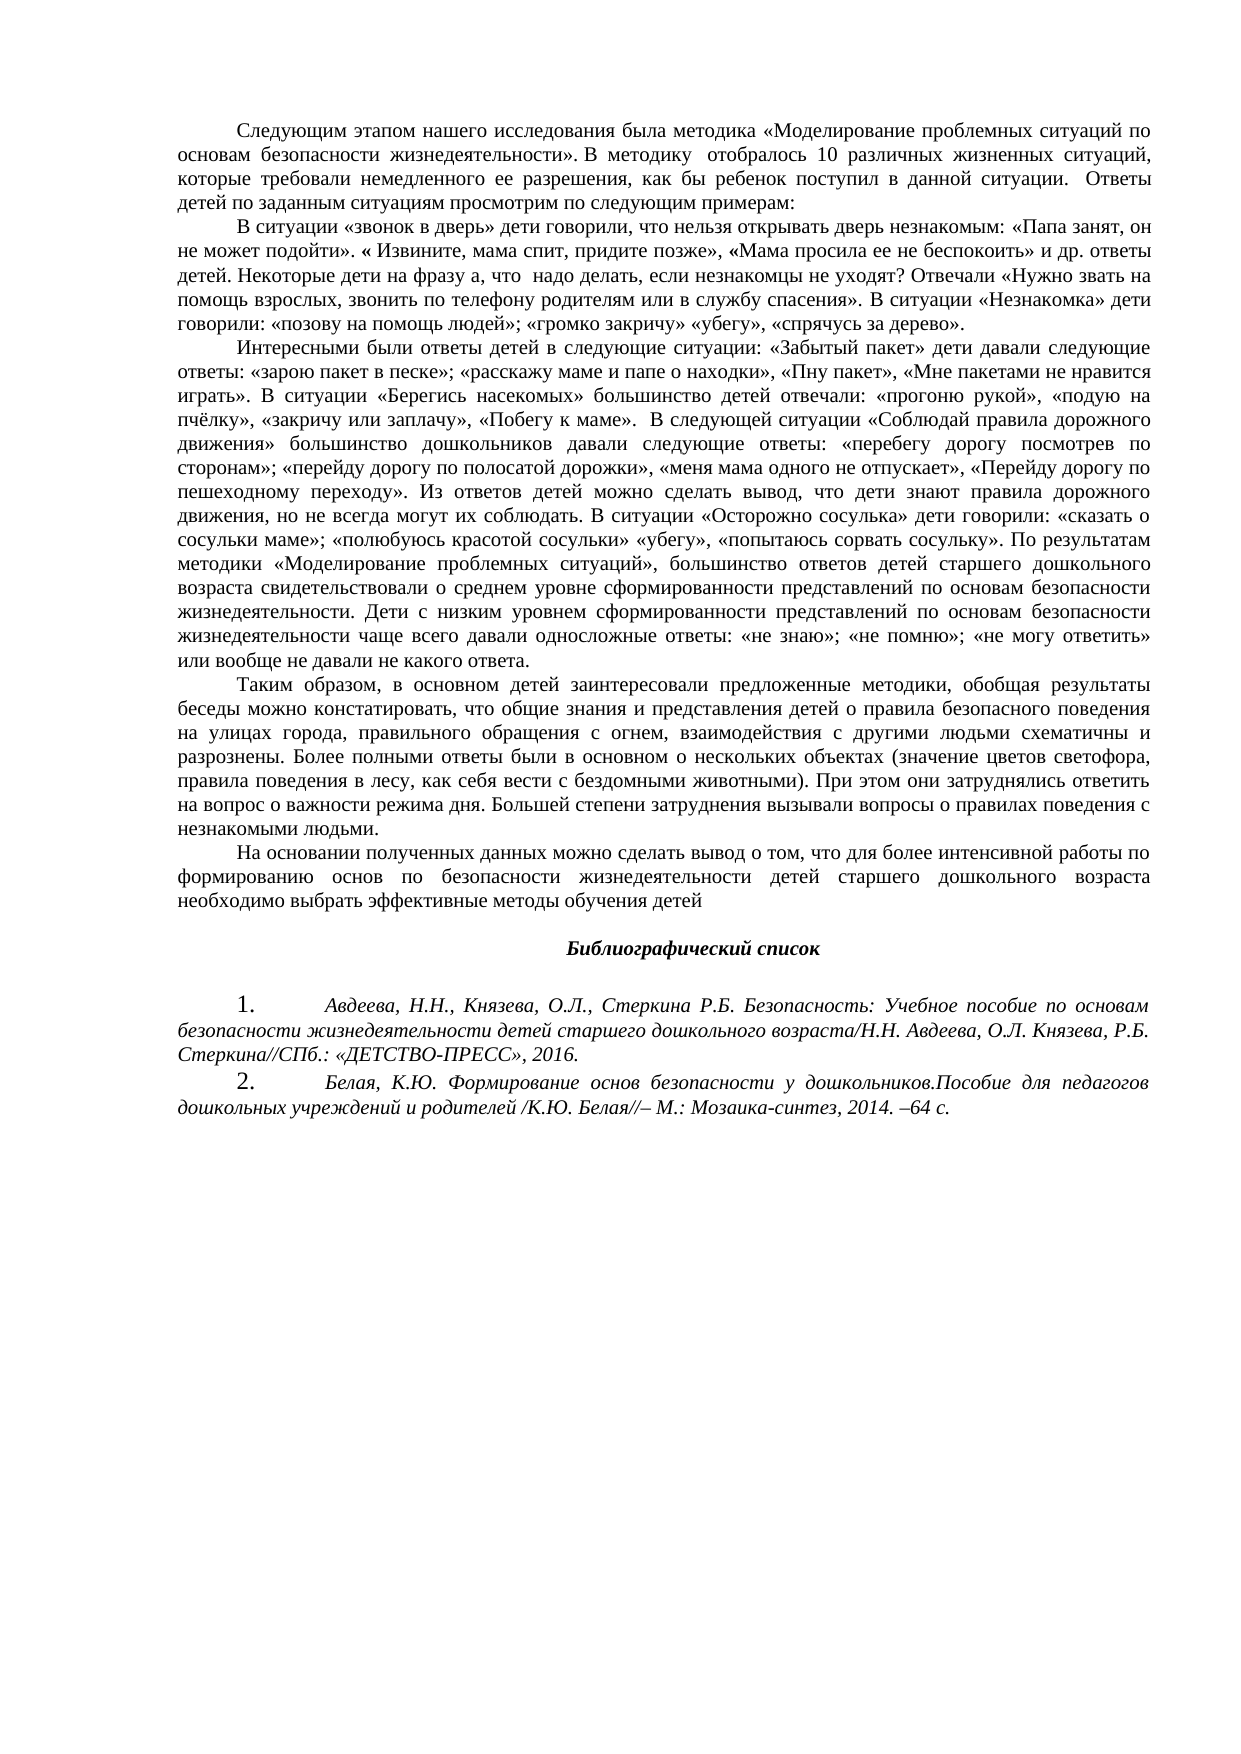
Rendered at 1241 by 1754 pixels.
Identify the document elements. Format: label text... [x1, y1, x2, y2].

text На основании полученных данных можно сделать вывод о том, что для более интенсивной работы по формированию основ по безопасности жизнедеятельности детей старшего дошкольного возраста необходимо выбрать эффективные методы обучения детей [177, 840, 1152, 912]
list Белая, К.Ю. Формирование основ безопасности у дошкольников.Пособие для педагогов дошкольных учреждений и родителей /К.Ю. Белая//– М.: Мозаика-синтез, 2014. –64 с. [177, 1066, 1152, 1119]
list Авдеева, Н.Н., Князева, О.Л., Стеркина Р.Б. Безопасность: Учебное пособие по основам безопасности жизнедеятельности детей старшего дошкольного возраста/Н.Н. Авдеева, О.Л. Князева, Р.Б. Стеркина//СПб.: «ДЕТСТВО-ПРЕСС», 2016. [177, 989, 1152, 1066]
text Библиографический список [177, 936, 1152, 960]
text Интересными были ответы детей в следующие ситуации: «Забытый пакет» дети давали следующие ответы: «зарою пакет в песке»; «расскажу маме и папе о находки», «Пну пакет», «Мне пакетами не нравится играть». В ситуации «Берегись насекомых» большинство детей отвечали: «прогоню рукой», «подую на пчёлку», «закричу или заплачу», «Побегу к маме». В следующей ситуации «Соблюдай правила дорожного движения» большинство дошкольников давали следующие ответы: «перебегу дорогу посмотрев по сторонам»; «перейду дорогу по полосатой дорожки», «меня мама одного не отпускает», «Перейду дорогу по пешеходному переходу». Из ответов детей можно сделать вывод, что дети знают правила дорожного движения, но не всегда могут их соблюдать. В ситуации «Осторожно сосулька» дети говорили: «сказать о сосульки маме»; «полюбуюсь красотой сосульки» «убегу», «попытаюсь сорвать сосульку». По результатам методики «Моделирование проблемных ситуаций», большинство ответов детей старшего дошкольного возраста свидетельствовали о среднем уровне сформированности представлений по основам безопасности жизнедеятельности. Дети с низким уровнем сформированности представлений по основам безопасности жизнедеятельности чаще всего давали односложные ответы: «не знаю»; «не помню»; «не могу ответить» или вообще не давали не какого ответа. [177, 335, 1152, 672]
text В ситуации «звонок в дверь» дети говорили, что нельзя открывать дверь незнакомым: «Папа занят, он не может подойти». « Извините, мама спит, придите позже», «Мама просила ее не беспокоить» и др. ответы детей. Некоторые дети на фразу а, что надо делать, если незнакомцы не уходят? Отвечали «Нужно звать на помощь взрослых, звонить по телефону родителям или в службу спасения». В ситуации «Незнакомка» дети говорили: «позову на помощь людей»; «громко закричу» «убегу», «спрячусь за дерево». [177, 287, 1152, 335]
text В ситуации «звонок в дверь» дети говорили, что нельзя открывать дверь незнакомым: «Папа занят, он не может подойти». « Извините, мама спит, придите позже», «Мама просила ее не беспокоить» и др. ответы детей. Некоторые дети на фразу а, что надо делать, если незнакомцы не уходят? Отвечали «Нужно звать на помощь взрослых, звонить по телефону родителям или в службу спасения». В ситуации «Незнакомка» дети говорили: «позову на помощь людей»; «громко закричу» «убегу», «спрячусь за дерево». [177, 214, 1152, 287]
text Таким образом, в основном детей заинтересовали предложенные методики, обобщая результаты беседы можно констатировать, что общие знания и представления детей о правила безопасного поведения на улицах города, правильного обращения с огнем, взаимодействия с другими людьми схематичны и разрознены. Более полными ответы были в основном о нескольких объектах (значение цветов светофора, правила поведения в лесу, как себя вести с бездомными животными). При этом они затруднялись ответить на вопрос о важности режима дня. Большей степени затруднения вызывали вопросы о правилах поведения с незнакомыми людьми. [177, 672, 1152, 840]
text Следующим этапом нашего исследования была методика «Моделирование проблемных ситуаций по основам безопасности жизнедеятельности». В методику отобралось 10 различных жизненных ситуаций, которые требовали немедленного ее разрешения, как бы ребенок поступил в данной ситуации. Ответы детей по заданным ситуациям просмотрим по следующим примерам: [177, 118, 1152, 214]
